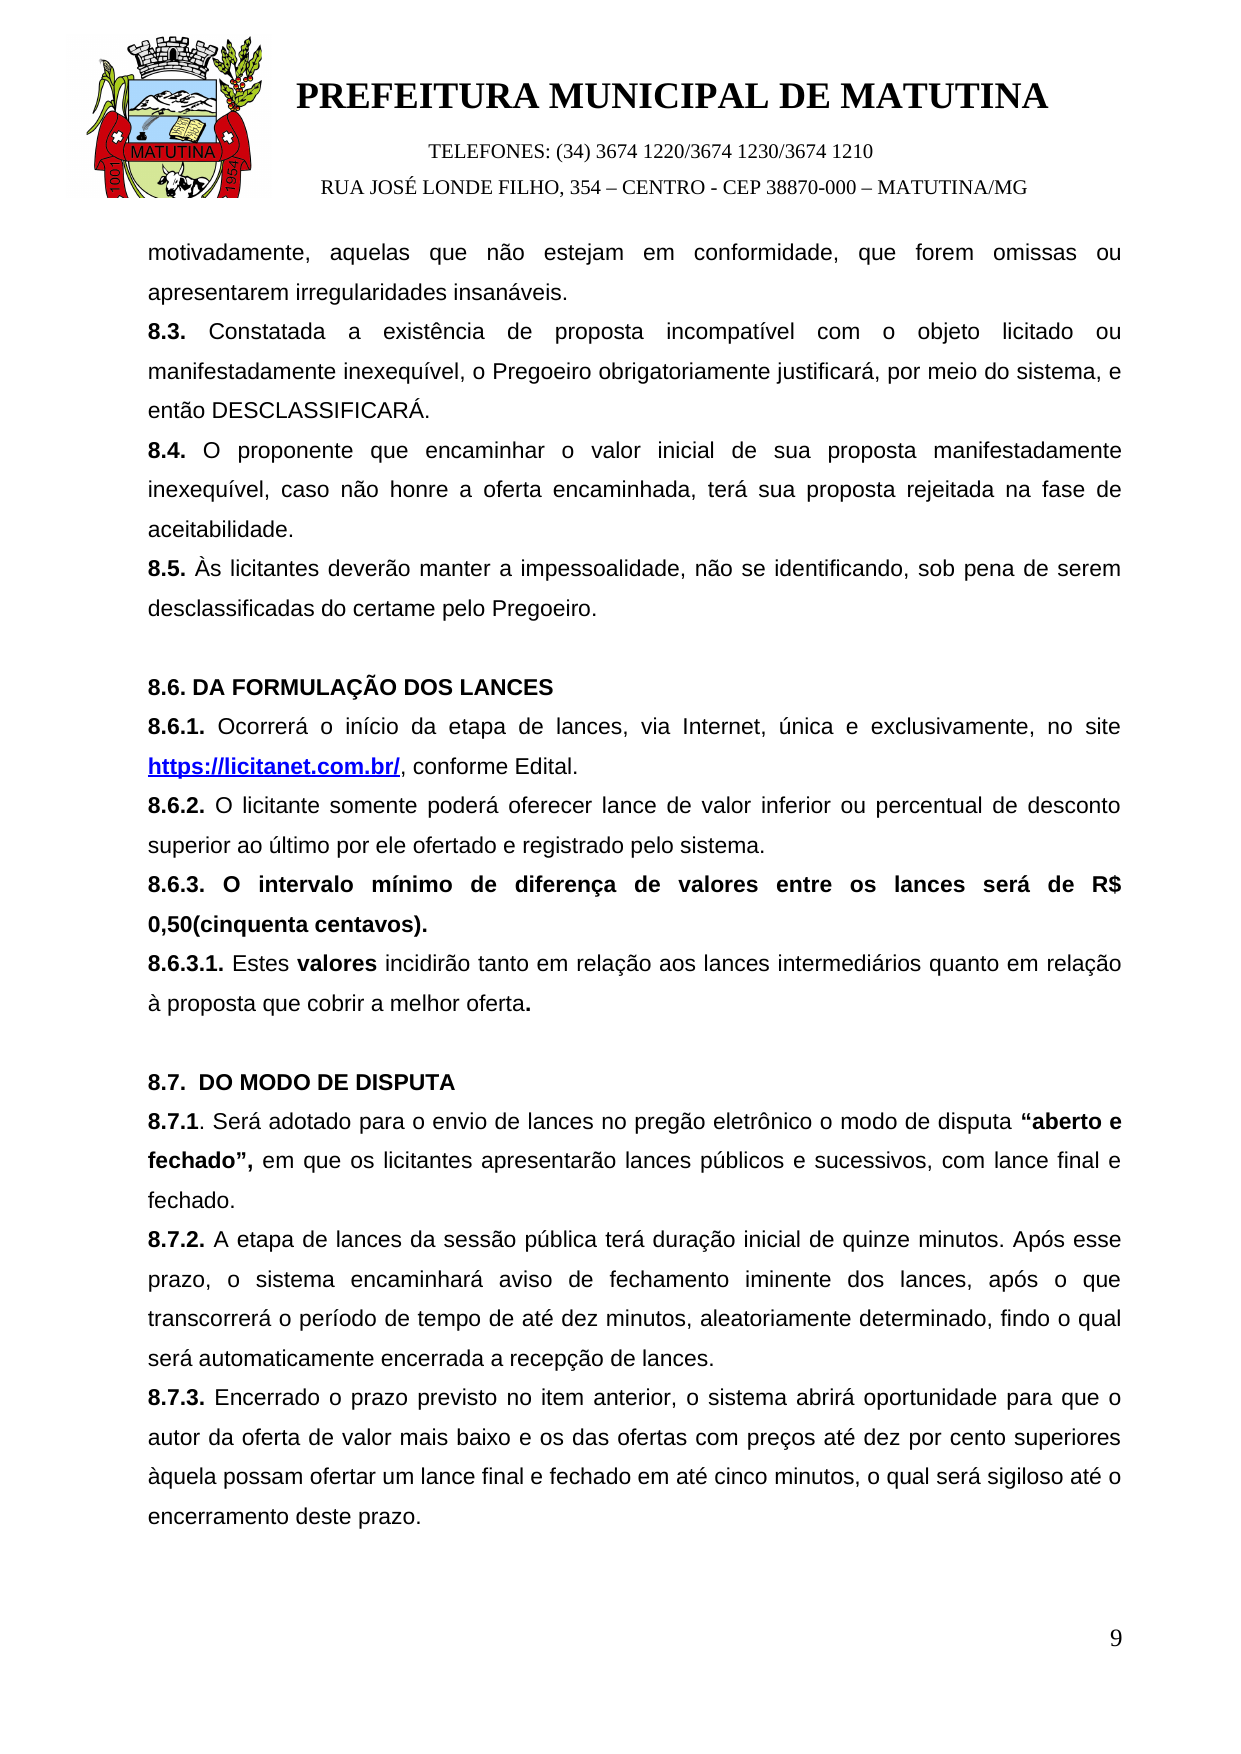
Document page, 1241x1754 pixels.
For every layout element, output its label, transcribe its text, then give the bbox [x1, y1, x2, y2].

picture [65, 34, 272, 197]
text 8.7.3. Encerrado o prazo previsto no item anterior, o sistema abrirá oportunidade para que o autor da oferta de valor mais baixo e os das ofertas com preços até dez por cento superiores àquela possam ofertar um lance final e fechado em até cinco minutos, o qual será sigiloso até o encerramento deste prazo. [148, 1384, 1122, 1529]
text 8.3. Constatada a existência de proposta incompatível com o objeto licitado ou manifestadamente inexequível, o Pregoeiro obrigatoriamente justificará, por meio do sistema, e então DESCLASSIFICARÁ. [148, 318, 1122, 424]
text 8.6.3.1. Estes valores incidirão tanto em relação aos lances intermediários quanto em relação à proposta que cobrir a melhor oferta. [148, 950, 1122, 1016]
text 8.6.3. O intervalo mínimo de diferença de valores entre os lances será de R$ 0,50(cinquenta centavos). [148, 871, 1122, 937]
text 8.6. DA FORMULAÇÃO DOS LANCES [148, 674, 1122, 700]
text 8.5. Às licitantes deverão manter a impessoalidade, não se identificando, sob pena de serem desclassificadas do certame pelo Pregoeiro. [148, 555, 1122, 621]
text 8.6.1. Ocorrerá o início da etapa de lances, via Internet, única e exclusivamente, no site https://licitanet.com.br/, conforme Edital. [148, 713, 1122, 779]
text 8.7.2. A etapa de lances da sessão pública terá duração inicial de quinze minutos. Após esse prazo, o sistema encaminhará aviso de fechamento iminente dos lances, após o que transcorrerá o período de tempo de até dez minutos, aleatoriamente determinado, findo o qual será automaticamente encerrada a recepção de lances. [148, 1226, 1122, 1371]
text 8.6.2. O licitante somente poderá oferecer lance de valor inferior ou percentual de desconto superior ao último por ele ofertado e registrado pelo sistema. [148, 792, 1122, 858]
text 8.7.1. Será adotado para o envio de lances no pregão eletrônico o modo de disputa “aberto e fechado”, em que os licitantes apresentarão lances públicos e sucessivos, com lance final e fechado. [148, 1108, 1122, 1213]
text 8.4. O proponente que encaminhar o valor inicial de sua proposta manifestadamente inexequível, caso não honre a oferta encaminhada, terá sua proposta rejeitada na fase de aceitabilidade. [148, 437, 1122, 542]
text 8.7. DO MODO DE DISPUTA [148, 1068, 1122, 1095]
